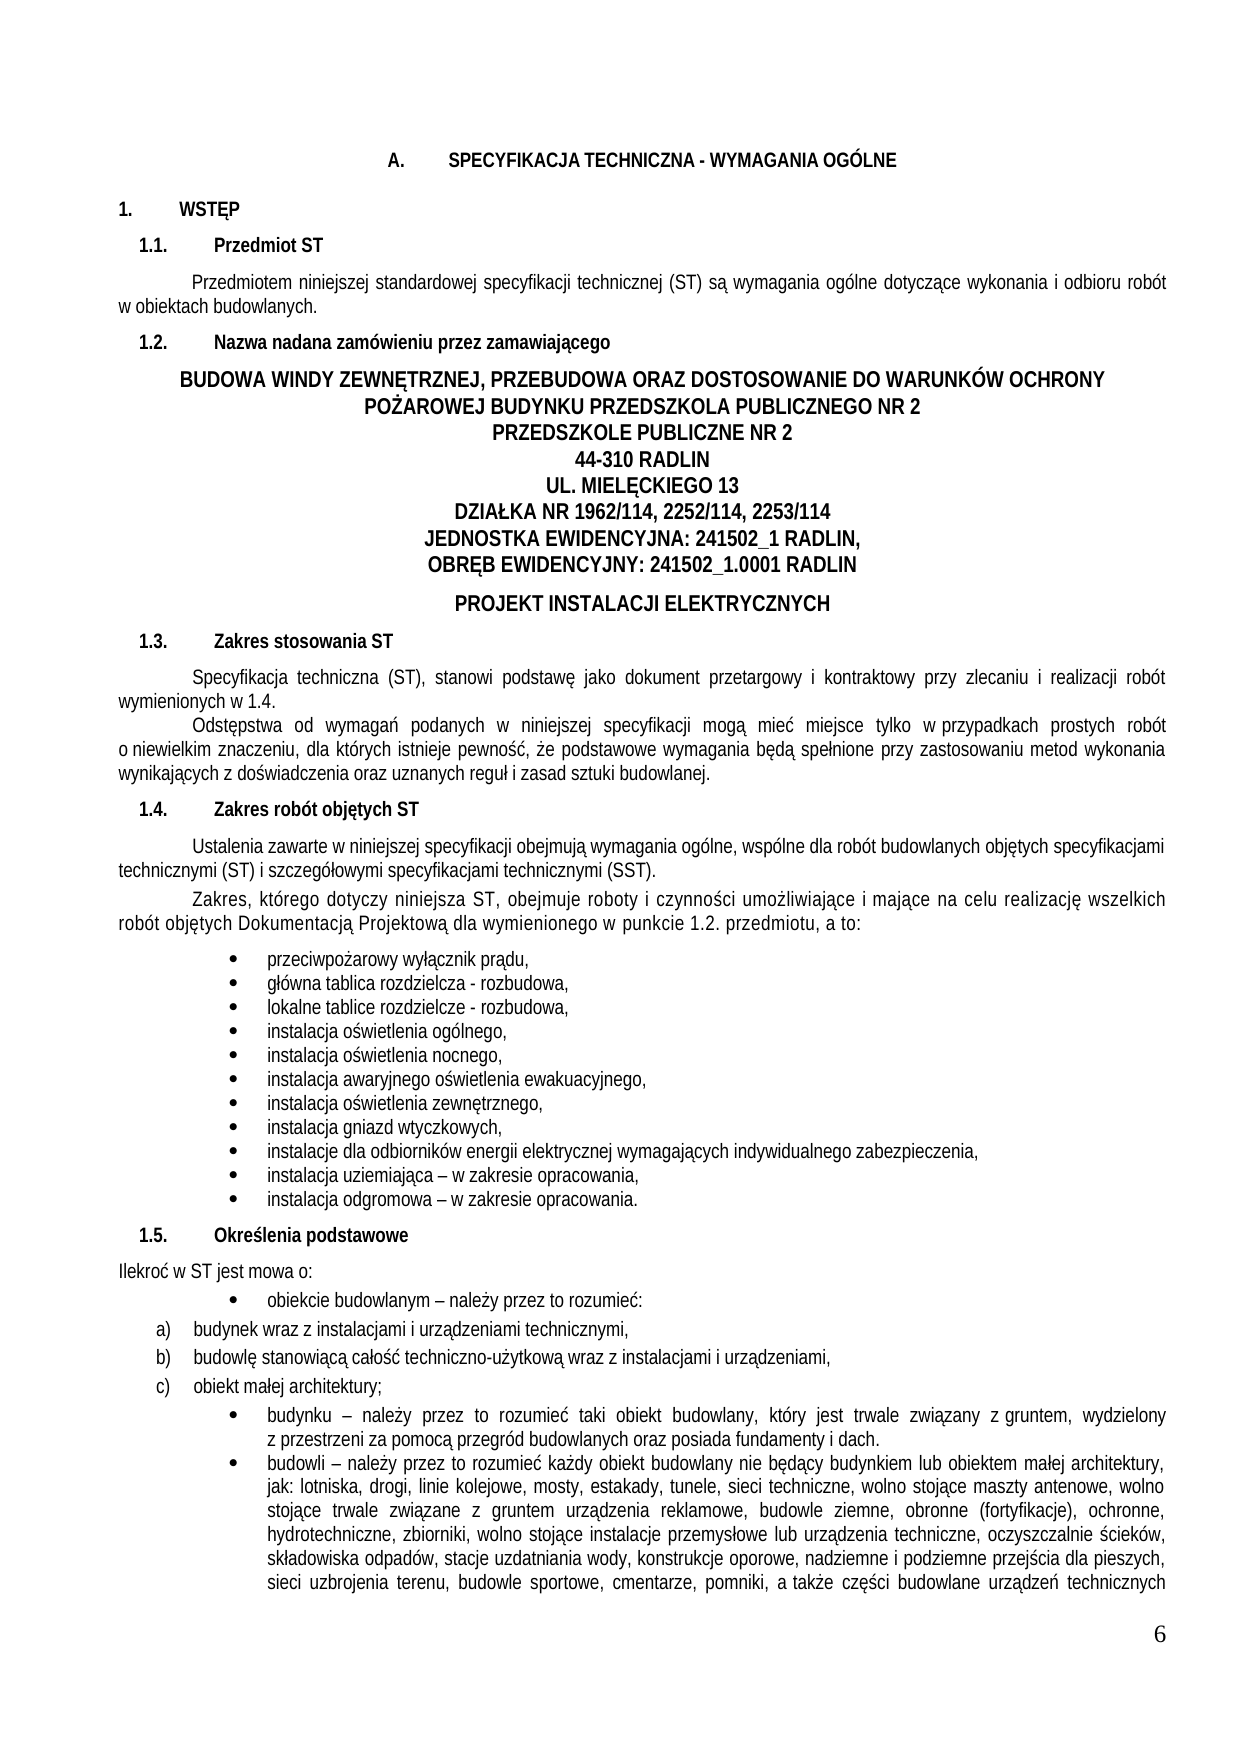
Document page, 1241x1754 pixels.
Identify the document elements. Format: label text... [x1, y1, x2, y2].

text Specyfikacja techniczna (ST), stanowi podstawę jako dokument przetargowy i kontraktowy przy zlecaniu i realizacji robót wymienionych w 1.4. [118, 665, 1166, 713]
text Jednostka ewidencyjna: 241502_1 Radlin, [118, 524, 1166, 551]
text Zakres, którego dotyczy niniejsza ST, obejmuje roboty i czynności umożliwiające i mające na celu realizację wszelkich robót objętych Dokumentacją Projektową dla wymienionego w punkcie 1.2. przedmiotu, a to: [118, 886, 1166, 934]
text Ilekroć w ST jest mowa o: [118, 1259, 1166, 1283]
subtitle SPECYFIKACJA TECHNICZNA - WYMAGANIA OGÓLNE [118, 148, 1166, 172]
list lokalne tablice rozdzielcze - rozbudowa, [229, 995, 1166, 1019]
text BUDOWA WINDY ZEWNĘTRZNEJ, PRZEBUDOWA ORAZ DOSTOSOWANIE DO WARUNKÓW OCHRONY POŻAROWEJ BUDYNKU PRZEDSZKOLA PUBLICZNEGO NR 2 [118, 366, 1166, 419]
subtitle Przedmiot ST [139, 233, 1166, 257]
list instalacja awaryjnego oświetlenia ewakuacyjnego, [229, 1067, 1166, 1091]
list przeciwpożarowy wyłącznik prądu, [229, 947, 1166, 971]
list budynek wraz z instalacjami i urządzeniami technicznymi, [156, 1317, 1166, 1341]
text PROJEKT INSTALACJI ELEKTRYCZNYCH [118, 590, 1166, 616]
list instalacja oświetlenia ogólnego, [229, 1019, 1166, 1043]
list instalacja uziemiająca – w zakresie opracowania, [229, 1162, 1166, 1186]
text PRZEDSZKOLE PUBLICZNE NR 2 [118, 419, 1166, 446]
list budowlę stanowiącą całość techniczno-użytkową wraz z instalacjami i urządzeniami, [156, 1345, 1166, 1369]
list instalacja oświetlenia nocnego, [229, 1043, 1166, 1067]
text ul. Mielęckiego 13 [118, 472, 1166, 498]
list budynku – należy przez to rozumieć taki obiekt budowlany, który jest trwale związany z gruntem, wydzielony z przestrzeni za pomocą przegród budowlanych oraz posiada fundamenty i dach. [229, 1403, 1166, 1451]
list główna tablica rozdzielcza - rozbudowa, [229, 971, 1166, 995]
list instalacja oświetlenia zewnętrznego, [229, 1091, 1166, 1114]
subtitle Zakres robót objętych ST [139, 797, 1166, 821]
list instalacja gniazd wtyczkowych, [229, 1114, 1166, 1138]
subtitle Określenia podstawowe [139, 1223, 1166, 1247]
subtitle WSTĘP [118, 197, 1166, 221]
list obiekcie budowlanym – należy przez to rozumieć: [229, 1288, 1166, 1312]
list obiekt małej architektury; [156, 1374, 1166, 1398]
text Obręb ewidencyjny: 241502_1.0001 Radlin [118, 551, 1166, 577]
text Ustalenia zawarte w niniejszej specyfikacji obejmują wymagania ogólne, wspólne dla robót budowlanych objętych specyfikacjami technicznymi (ST) i szczegółowymi specyfikacjami technicznymi (SST). [118, 834, 1166, 882]
subtitle Nazwa nadana zamówieniu przez zamawiającego [139, 330, 1166, 354]
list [229, 1451, 1166, 1594]
text 44-310 Radlin [118, 446, 1166, 472]
text Odstępstwa od wymagań podanych w niniejszej specyfikacji mogą mieć miejsce tylko w przypadkach prostych robót o niewielkim znaczeniu, dla których istnieje pewność, że podstawowe wymagania będą spełnione przy zastosowaniu metod wykonania wynikających z doświadczenia oraz uznanych reguł i zasad sztuki budowlanej. [118, 713, 1166, 785]
subtitle Zakres stosowania ST [139, 629, 1166, 653]
list instalacje dla odbiorników energii elektrycznej wymagających indywidualnego zabezpieczenia, [229, 1138, 1166, 1162]
list instalacja odgromowa – w zakresie opracowania. [229, 1186, 1166, 1210]
text Przedmiotem niniejszej standardowej specyfikacji technicznej (ST) są wymagania ogólne dotyczące wykonania i odbioru robót w obiektach budowlanych. [118, 269, 1166, 317]
text Działka nr 1962/114, 2252/114, 2253/114 [118, 498, 1166, 524]
